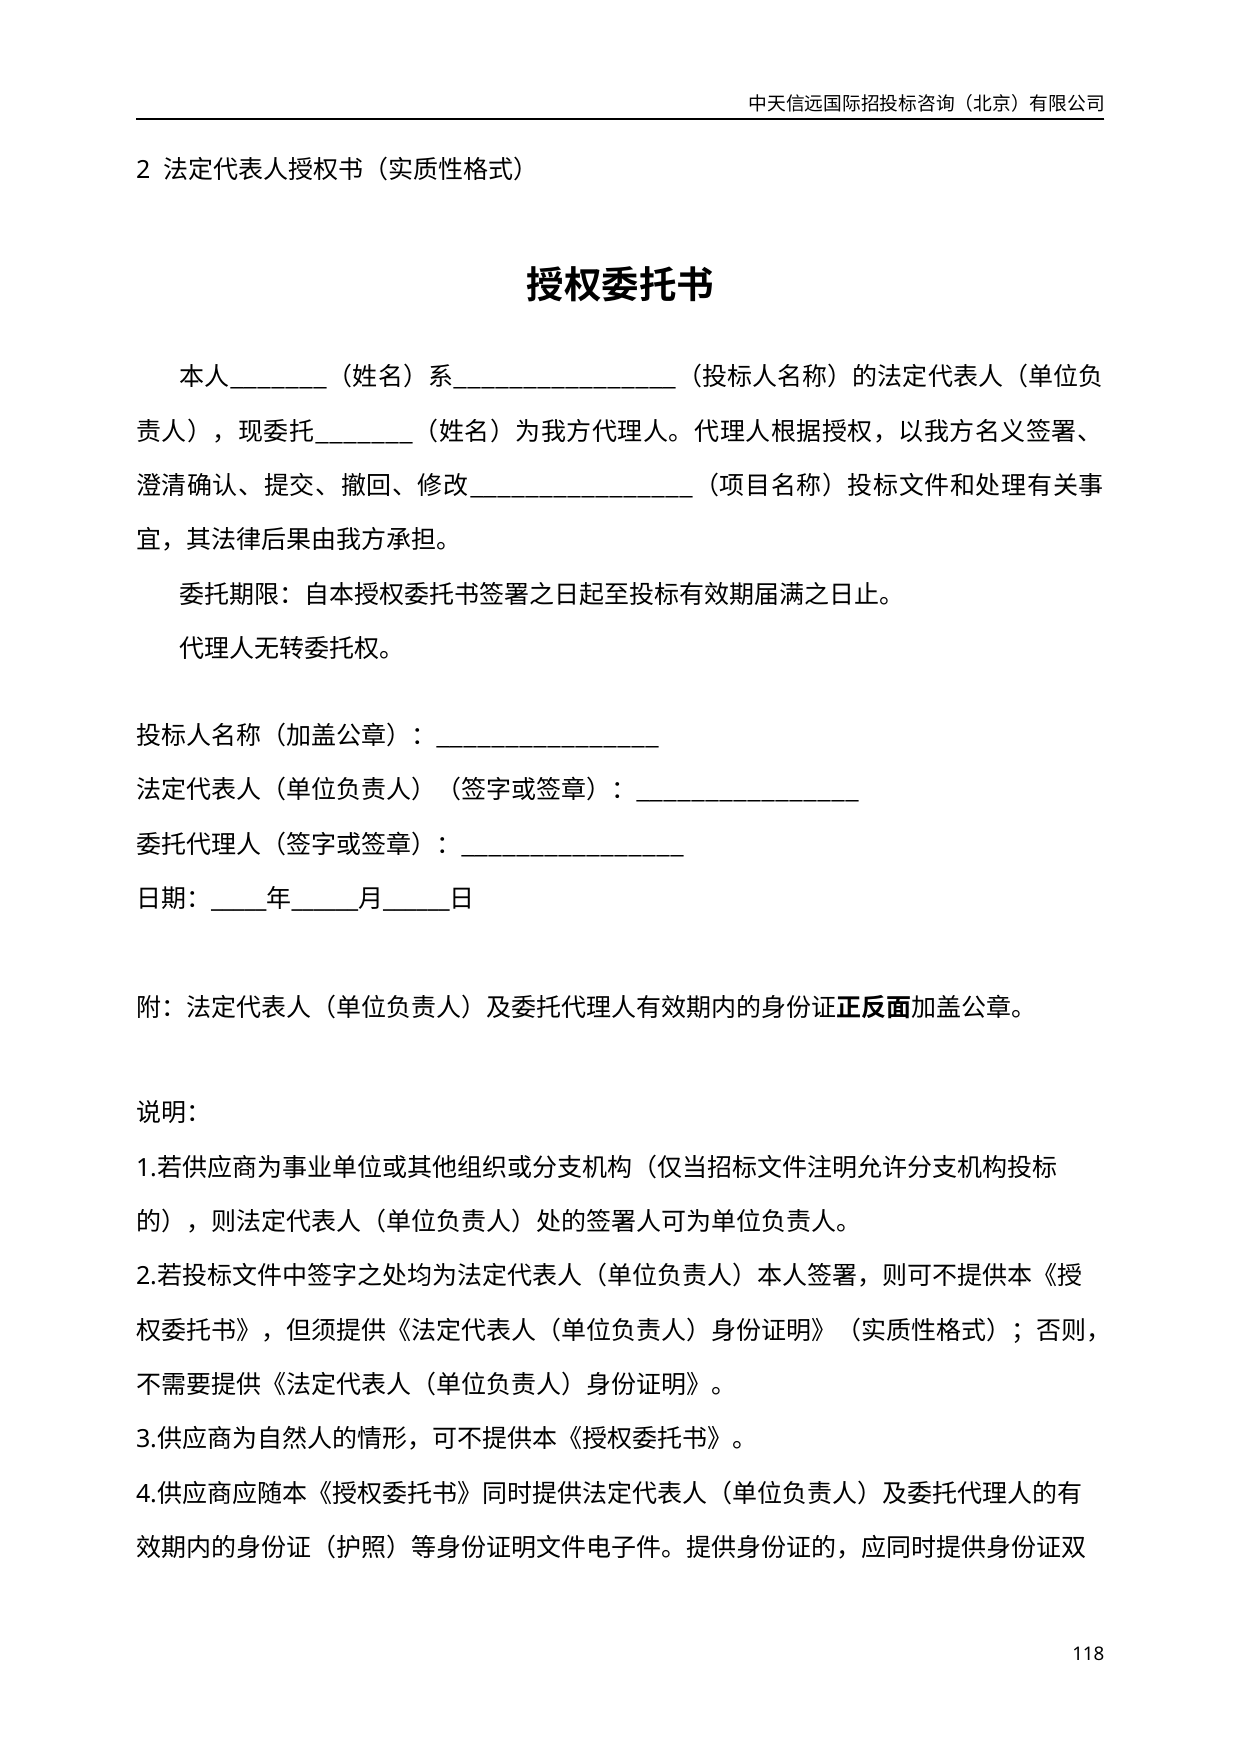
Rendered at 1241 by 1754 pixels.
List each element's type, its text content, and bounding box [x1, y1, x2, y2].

text 2 法定代表人授权书（实质性格式） [136, 150, 1104, 186]
text 法定代表人（单位负责人）（签字或签章）：________________ [136, 770, 1104, 806]
text 委托期限：自本授权委托书签署之日起至投标有效期届满之日止。 [136, 574, 1104, 611]
text 代理人无转委托权。 [136, 629, 1104, 703]
text 投标人名称（加盖公章）：________________ [136, 715, 1104, 752]
text 附：法定代表人（单位负责人）及委托代理人有效期内的身份证正反面加盖公章。 [136, 987, 1104, 1023]
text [136, 1473, 1104, 1564]
text 1.若供应商为事业单位或其他组织或分支机构（仅当招标文件注明允许分支机构投标的），则法定代表人（单位负责人）处的签署人可为单位负责人。 [136, 1147, 1104, 1238]
text 说明： [136, 1093, 1104, 1129]
text 2.若投标文件中签字之处均为法定代表人（单位负责人）本人签署，则可不提供本《授权委托书》，但须提供《法定代表人（单位负责人）身份证明》（实质性格式）；否则，不需要提供《法定代表人（单位负责人）身份证明》。 [136, 1256, 1104, 1401]
text 委托代理人（签字或签章）：________________ [136, 824, 1104, 860]
text 本人_______（姓名）系________________（投标人名称）的法定代表人（单位负责人），现委托_______（姓名）为我方代理人。代理人根据授权，以我方名义签署、澄清确认、提交、撤回、修改________________（项目名称）投标文件和处理有关事宜，其法律后果由我方承担。 [136, 357, 1104, 556]
text 日期：_____年______月______日 [136, 878, 1104, 915]
text 3.供应商为自然人的情形，可不提供本《授权委托书》。 [136, 1419, 1104, 1455]
text 授权委托书 [136, 268, 1104, 306]
